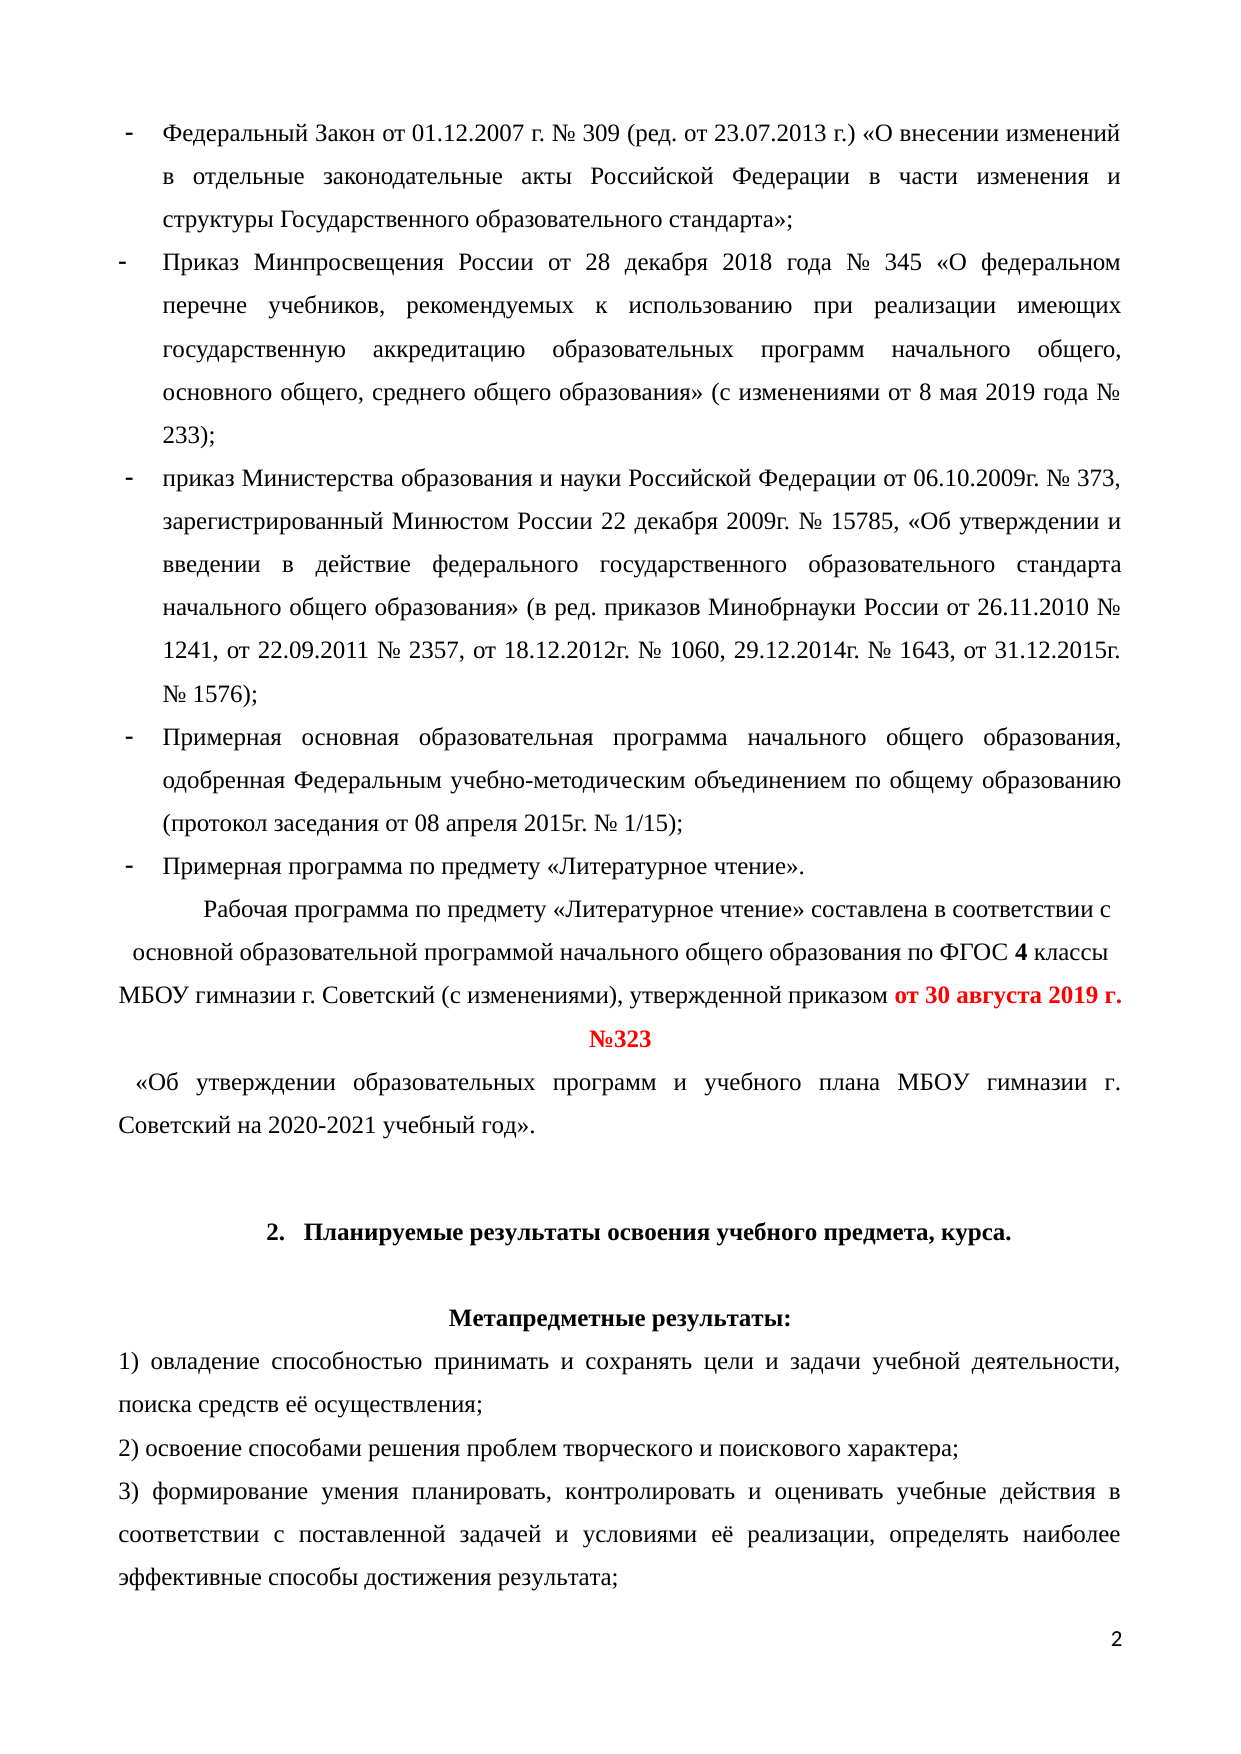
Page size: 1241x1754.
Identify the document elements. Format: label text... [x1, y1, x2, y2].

text 2) освоение способами решения проблем творческого и поискового характера; [118, 1433, 1122, 1461]
list приказ Министерства образования и науки Российской Федерации от 06.10.2009г. № 373, зарегистрированный Минюстом России 22 декабря 2009г. № 15785, «Об утверждении и введении в действие федерального государственного образовательного стандарта начального общего образования» (в ред. приказов Минобрнауки России от 26.11.2010 № 1241, от 22.09.2011 № 2357, от 18.12.2012г. № 1060, 29.12.2014г. № 1643, от 31.12.2015г. № 1576); [125, 463, 1122, 707]
list Примерная основная образовательная программа начального общего образования, одобренная Федеральным учебно-методическим объединением по общему образованию (протокол заседания от 08 апреля 2015г. № 1/15); [125, 722, 1122, 837]
list Примерная программа по предмету «Литературное чтение». [125, 851, 1122, 880]
text «Об утверждении образовательных программ и учебного плана МБОУ гимназии г. Советский на 2020-2021 учебный год». [118, 1067, 1122, 1139]
text Рабочая программа по предмету «Литературное чтение» составлена в соответствии с основной образовательной программой начального общего образования по ФГОС 4 классы МБОУ гимназии г. Советский (с изменениями), утвержденной приказом от 30 августа 2019 г. №323 [118, 894, 1122, 1052]
list Планируемые результаты освоения учебного предмета, курса. [156, 1217, 1122, 1246]
list Приказ Минпросвещения России от 28 декабря 2018 года № 345 «О федеральном перечне учебников, рекомендуемых к использованию при реализации имеющих государственную аккредитацию образовательных программ начального общего, основного общего, среднего общего образования» (с изменениями от 8 мая 2019 года № 233); [118, 247, 1122, 449]
text 3) формирование умения планировать, контролировать и оценивать учебные действия в соответствии с поставленной задачей и условиями её реализации, определять наиболее эффективные способы достижения результата; [118, 1476, 1122, 1591]
list Федеральный Закон от 01.12.2007 г. № 309 (ред. от 23.07.2013 г.) «О внесении изменений в отдельные законодательные акты Российской Федерации в части изменения и структуры Государственного образовательного стандарта»; [125, 118, 1122, 233]
text 1) овладение способностью принимать и сохранять цели и задачи учебной деятельности, поиска средств её осуществления; [118, 1346, 1122, 1418]
text Метапредметные результаты: [118, 1303, 1122, 1332]
